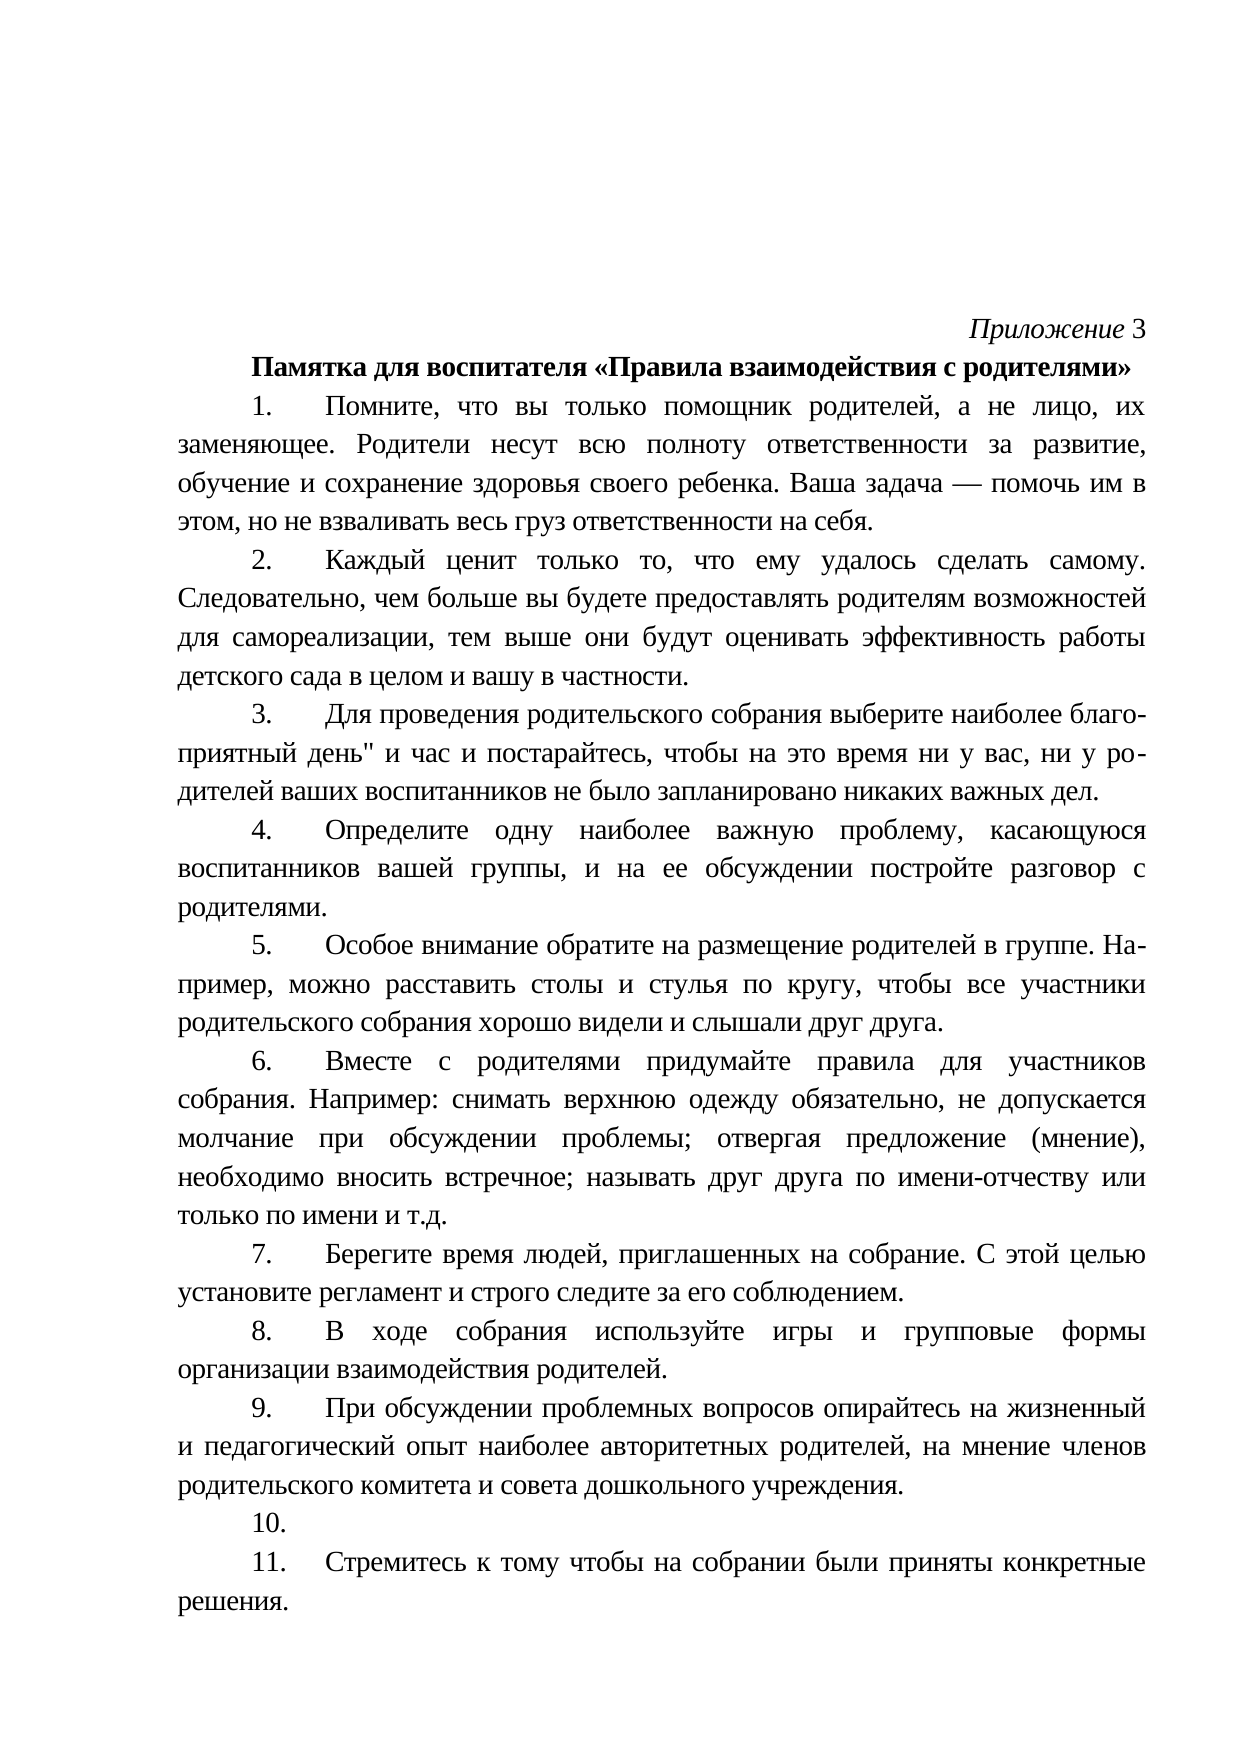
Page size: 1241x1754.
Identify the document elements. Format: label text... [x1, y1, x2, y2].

list Помните, что вы только помощник родителей, а не лицо, их заменяющее. Родители несут всю полноту ответственности за развитие, обучение и сохранение здоровья своего ребенка. Ваша задача — помочь им в этом, но не взваливать весь груз ответственности на себя. [177, 388, 1146, 537]
list Каждый ценит только то, что ему удалось сделать самому. Следовательно, чем больше вы будете предоставлять родителям возможностей для самореализации, тем выше они будут оценивать эффективность работы детского сада в целом и вашу в частности. [177, 542, 1146, 691]
list Определите одну наиболее важную проблему, касающуюся воспитанников вашей группы, и на ее обсуждении постройте разговор с родителями. [177, 812, 1146, 922]
list Приложение 3 [251, 311, 1146, 344]
list При обсуждении проблемных вопросов опирайтесь на жизненный и педагогический опыт наиболее авторитетных родителей, на мнение членов родительского комитета и совета дошкольного учреждения. [177, 1390, 1146, 1501]
list Берегите время людей, приглашенных на собрание. С этой целью установите регламент и строго следите за его соблюдением. [177, 1236, 1146, 1308]
list Вместе с родителями придумайте правила для участников собрания. Например: снимать верхнюю одежду обязательно, не допускается молчание при обсуждении проблемы; отвергая предложение (мнение), необходимо вносить встречное; называть друг друга по имени-отчеству или только по имени и т.д. [177, 1043, 1146, 1231]
list В ходе собрания используйте игры и групповые формы организации взаимодействия родителей. [177, 1313, 1146, 1385]
list Особое внимание обратите на размещение родителей в группе. Например, можно расставить столы и стулья по кругу, чтобы все участники родительского собрания хорошо видели и слышали друг друга. [177, 927, 1146, 1038]
list Стремитесь к тому чтобы на собрании были приняты конкретные решения. [177, 1544, 1146, 1616]
list Памятка для воспитателя «Правила взаимодействия с родителями» [251, 349, 1146, 383]
list Для проведения родительского собрания выберите наиболее благоприятный день" и час и постарайтесь, чтобы на это время ни у вас, ни у родителей ваших воспитанников не было запланировано никаких важных дел. [177, 696, 1146, 807]
